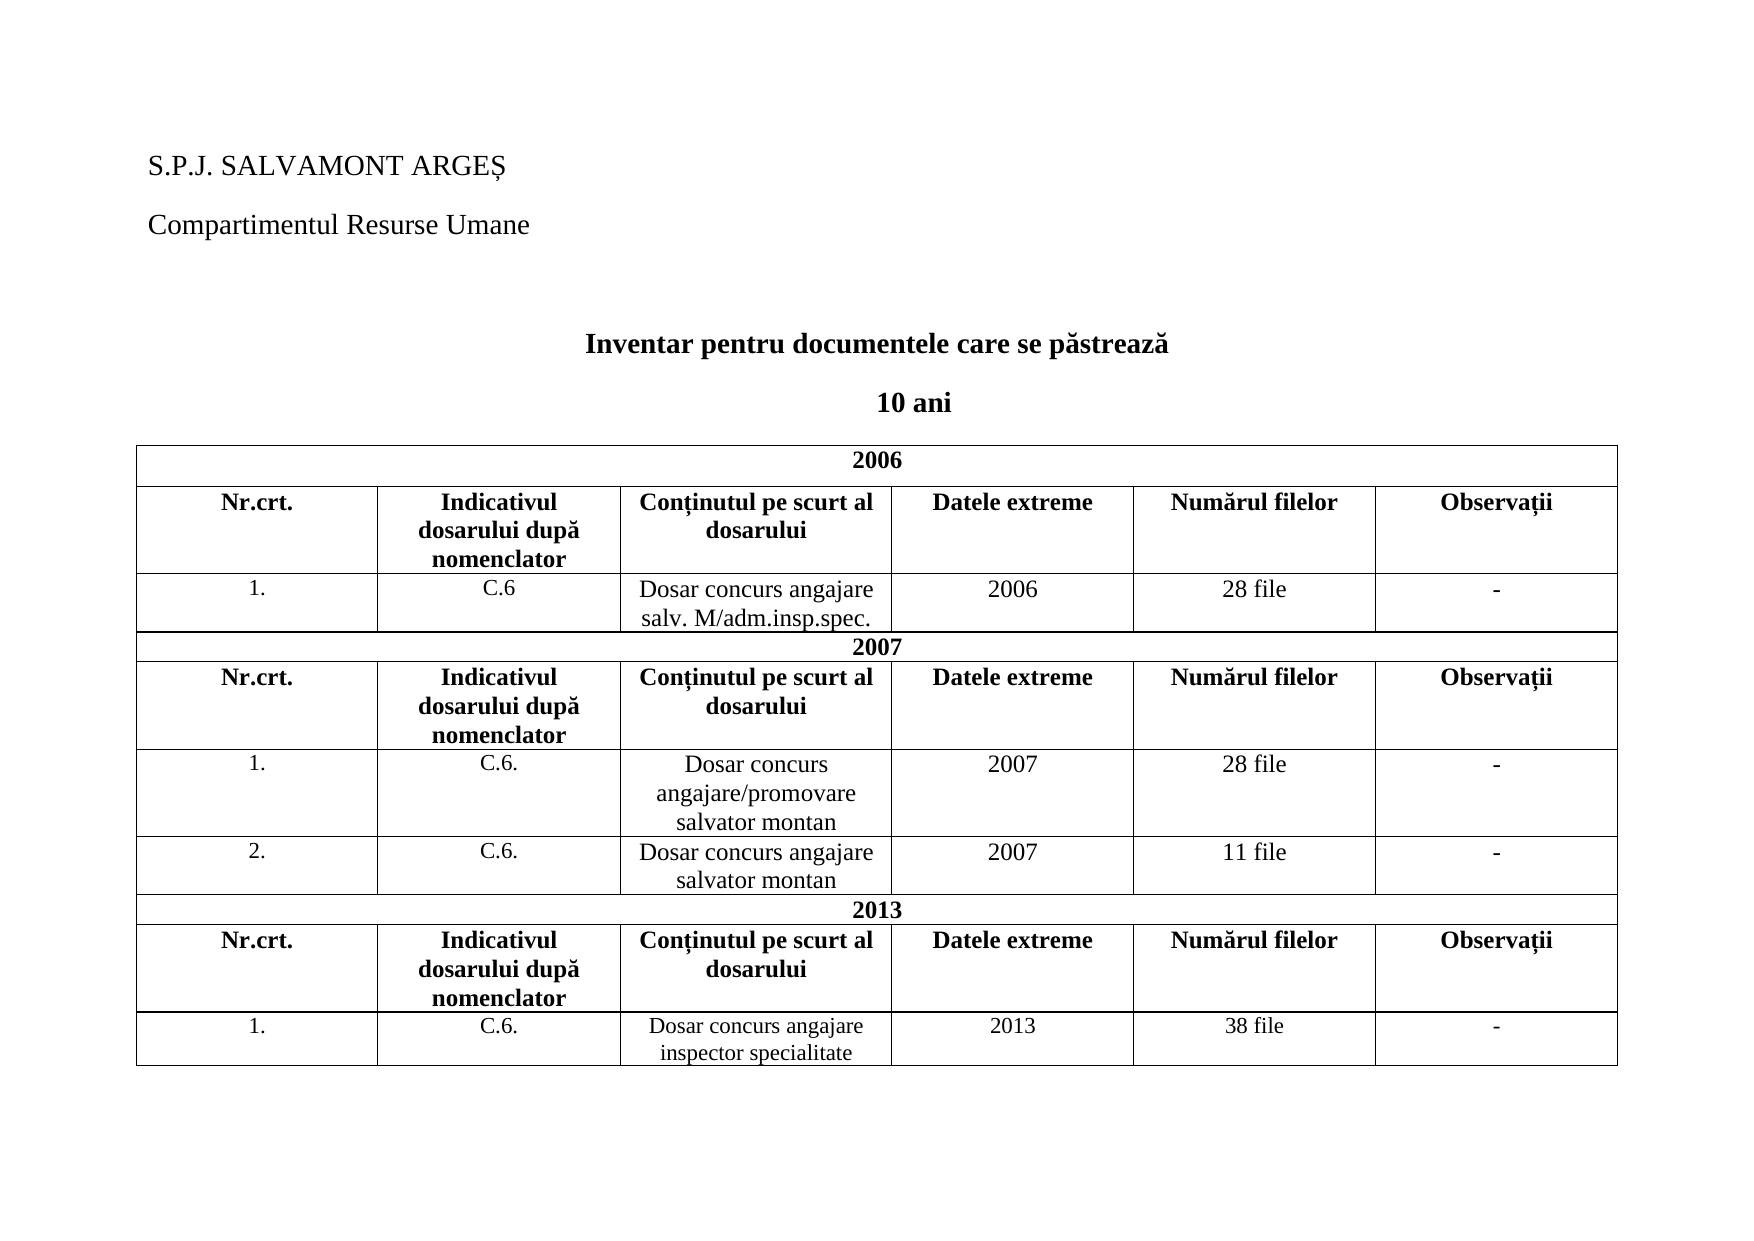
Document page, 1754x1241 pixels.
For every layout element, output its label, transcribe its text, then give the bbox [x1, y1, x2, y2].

text 10 ani [148, 385, 1606, 419]
text S.P.J. SALVAMONT ARGEȘ [148, 148, 1606, 181]
table_cell Dosar concurs angajare salv. M/adm.insp.spec. [621, 574, 891, 631]
table_cell Conținutul pe scurt al dosarului [621, 662, 891, 748]
table_cell Conținutul pe scurt al dosarului [621, 925, 891, 1011]
table_cell 1. [137, 750, 377, 836]
table_cell - [1376, 750, 1617, 836]
table_cell 2013 [137, 895, 1617, 924]
table_cell Observații [1376, 925, 1617, 1011]
table_cell Datele extreme [892, 487, 1133, 573]
table_cell Conținutul pe scurt al dosarului [621, 487, 891, 573]
table_cell Nr.crt. [137, 925, 377, 1011]
table_cell 2013 [892, 1013, 1133, 1065]
table_cell C.6. [378, 1013, 620, 1065]
table_cell 2007 [892, 837, 1133, 894]
table_cell 28 file [1134, 574, 1375, 631]
table_cell Indicativul dosarului după nomenclator [378, 925, 620, 1011]
table_cell C.6. [378, 750, 620, 836]
table_cell 2007 [137, 633, 1617, 661]
table_cell Observații [1376, 662, 1617, 748]
table_cell Numărul filelor [1134, 925, 1375, 1011]
table_cell 38 file [1134, 1013, 1375, 1065]
table_cell Observații [1376, 487, 1617, 573]
text Inventar pentru documentele care se păstrează [148, 326, 1606, 359]
table_cell 1. [137, 1013, 377, 1065]
table_cell 1. [137, 574, 377, 631]
table_cell Datele extreme [892, 925, 1133, 1011]
table_cell 2006 [892, 574, 1133, 631]
table_cell - [1376, 574, 1617, 631]
text Compartimentul Resurse Umane [148, 207, 1606, 241]
table_cell C.6. [378, 837, 620, 894]
table_cell Numărul filelor [1134, 662, 1375, 748]
table_cell 2. [137, 837, 377, 894]
table_cell Indicativul dosarului după nomenclator [378, 662, 620, 748]
table_cell Nr.crt. [137, 662, 377, 748]
table_header 2006 [137, 446, 1617, 486]
table_cell 2007 [892, 750, 1133, 836]
table_cell C.6 [378, 574, 620, 631]
table_cell Nr.crt. [137, 487, 377, 573]
table_cell Numărul filelor [1134, 487, 1375, 573]
table_cell - [1376, 1013, 1617, 1065]
table_cell Indicativul dosarului după nomenclator [378, 487, 620, 573]
table_cell Dosar concurs angajare/promovare salvator montan [621, 750, 891, 836]
table_cell 11 file [1134, 837, 1375, 894]
table_cell Datele extreme [892, 662, 1133, 748]
table_cell - [1376, 837, 1617, 894]
table_cell Dosar concurs angajare inspector specialitate [621, 1013, 891, 1065]
table_cell Dosar concurs angajare salvator montan [621, 837, 891, 894]
table_cell 28 file [1134, 750, 1375, 836]
